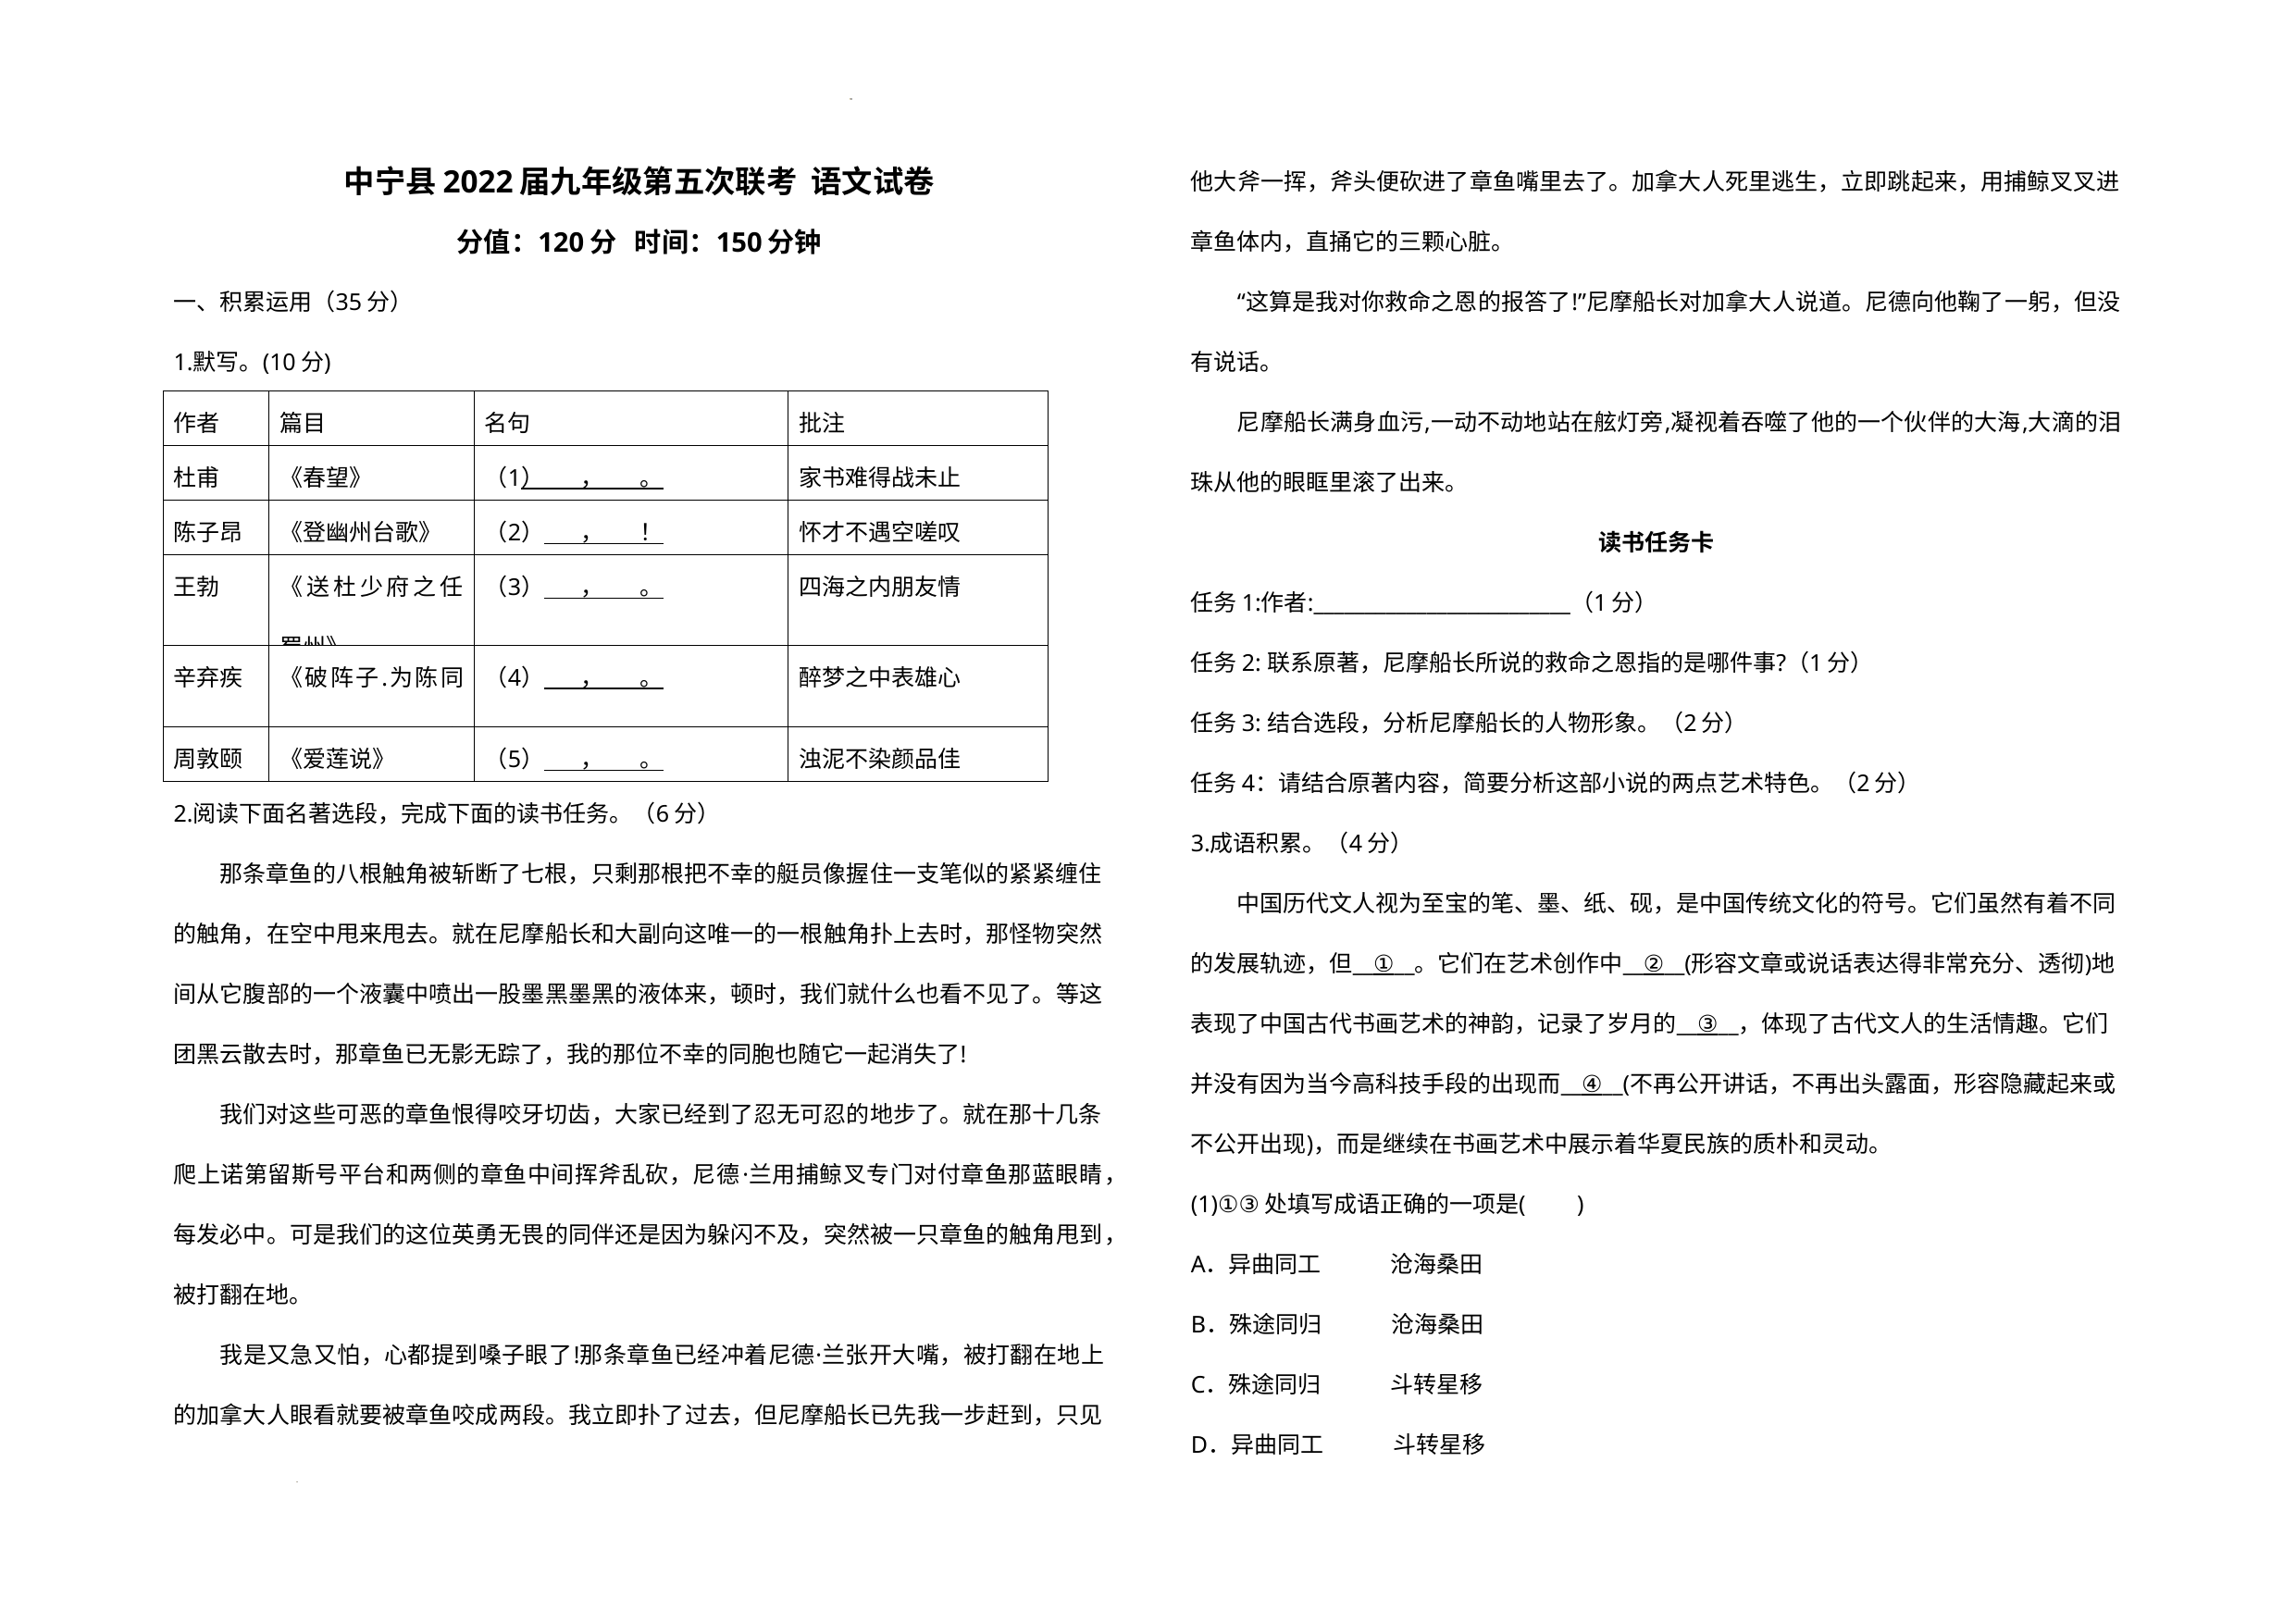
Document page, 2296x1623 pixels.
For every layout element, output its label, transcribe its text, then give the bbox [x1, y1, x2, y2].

text 尼摩船长满身血污,一动不动地站在舷灯旁,凝视着吞噬了他的一个伙伴的大海,大滴的泪珠从他的眼眶里滚了出来。 [1191, 390, 2122, 511]
text 1.默写。(10分) [173, 330, 1104, 390]
text 一、积累运用（35分） [173, 270, 1104, 330]
table_cell 《登幽州台歌》 [269, 501, 474, 554]
table_header 名句 [475, 391, 788, 445]
table_cell 辛弃疾 [164, 646, 268, 726]
table_cell （5） ， 。 [475, 727, 788, 781]
text 任务3: 结合选段，分析尼摩船长的人物形象。（2分） [1191, 691, 2122, 751]
text 分值：120分 时间：150分钟 [173, 210, 1104, 270]
table_header 篇目 [269, 391, 474, 445]
table_cell 陈子昂 [164, 501, 268, 554]
text “这算是我对你救命之恩的报答了!”尼摩船长对加拿大人说道。尼德向他鞠了一躬，但没有说话。 [1191, 270, 2122, 390]
table_cell （4） ， 。 [475, 646, 788, 726]
text 我们对这些可恶的章鱼恨得咬牙切齿，大家已经到了忍无可忍的地步了。就在那十几条爬上诺第留斯号平台和两侧的章鱼中间挥斧乱砍，尼德·兰用捕鲸叉专门对付章鱼那蓝眼睛，每发必中。可是我们的这位英勇无畏的同伴还是因为躲闪不及，突然被一只章鱼的触角甩到，被打翻在地。 [173, 1083, 1104, 1323]
text 那条章鱼的八根触角被斩断了七根，只剩那根把不幸的艇员像握住一支笔似的紧紧缠住的触角，在空中甩来甩去。就在尼摩船长和大副向这唯一的一根触角扑上去时，那怪物突然间从它腹部的一个液囊中喷出一股墨黑墨黑的液体来，顿时，我们就什么也看不见了。等这团黑云散去时，那章鱼已无影无踪了，我的那位不幸的同胞也随它一起消失了! [173, 842, 1104, 1083]
table_header 作者 [164, 391, 268, 445]
text D．异曲同工 斗转星移 [1191, 1413, 2122, 1473]
text A．异曲同工 沧海桑田 [1191, 1233, 2122, 1293]
text 读书任务卡 [1191, 511, 2122, 571]
text (1)①③处填写成语正确的一项是( ) [1191, 1172, 2122, 1233]
table_cell （2） ， ！ [475, 501, 788, 554]
table_cell 醉梦之中表雄心 [788, 646, 1048, 726]
table_cell 家书难得战未止 [788, 446, 1048, 500]
text 中国历代文人视为至宝的笔、墨、纸、砚，是中国传统文化的符号。它们虽然有着不同的发展轨迹，但__①__。它们在艺术创作中__②__(形容文章或说话表达得非常充分、透彻)地表现了中国古代书画艺术的神韵，记录了岁月的__③__，体现了古代文人的生活情趣。它们并没有因为当今高科技手段的出现而__④__(不再公开讲话，不再出头露面，形容隐藏起来或不公开出现)，而是继续在书画艺术中展示着华夏民族的质朴和灵动。 [1191, 872, 2122, 1172]
table_cell 浊泥不染颜品佳 [788, 727, 1048, 781]
table_cell 杜甫 [164, 446, 268, 500]
text 3.成语积累。（4分） [1191, 812, 2122, 872]
text B．殊途同归 沧海桑田 [1191, 1293, 2122, 1353]
table_cell 《春望》 [269, 446, 474, 500]
text 我是又急又怕，心都提到嗓子眼了!那条章鱼已经冲着尼德·兰张开大嘴，被打翻在地上的加拿大人眼看就要被章鱼咬成两段。我立即扑了过去，但尼摩船长已先我一步赶到，只见他大斧一挥，斧头便砍进了章鱼嘴里去了。加拿大人死里逃生，立即跳起来，用捕鲸叉叉进章鱼体内，直捅它的三颗心脏。 [1191, 150, 2122, 270]
table_cell 《爱莲说》 [269, 727, 474, 781]
table_cell （1） ， 。 [475, 446, 788, 500]
table_cell （3） ， 。 [475, 555, 788, 645]
text C．殊途同归 斗转星移 [1191, 1353, 2122, 1413]
text 任务4：请结合原著内容，简要分析这部小说的两点艺术特色。（2分） [1191, 751, 2122, 812]
text 任务2: 联系原著，尼摩船长所说的救命之恩指的是哪件事?（1分） [1191, 631, 2122, 691]
table_cell 《破阵子.为陈同甫赋壮词以寄之》 [269, 646, 474, 726]
table_cell 王勃 [164, 555, 268, 645]
table_cell 周敦颐 [164, 727, 268, 781]
table_cell 四海之内朋友情 [788, 555, 1048, 645]
text 我是又急又怕，心都提到嗓子眼了!那条章鱼已经冲着尼德·兰张开大嘴，被打翻在地上的加拿大人眼看就要被章鱼咬成两段。我立即扑了过去，但尼摩船长已先我一步赶到，只见他大斧一挥，斧头便砍进了章鱼嘴里去了。加拿大人死里逃生，立即跳起来，用捕鲸叉叉进章鱼体内，直捅它的三颗心脏。 [173, 1323, 1104, 1443]
table_cell 《送杜少府之任蜀州》 [269, 555, 474, 645]
table_header 批注 [788, 391, 1048, 445]
table_cell 怀才不遇空嗟叹 [788, 501, 1048, 554]
text 任务1:作者:_________________________（1分） [1191, 571, 2122, 631]
text 中宁县2022届九年级第五次联考 语文试卷 [173, 150, 1104, 210]
text 2.阅读下面名著选段，完成下面的读书任务。（6分） [173, 782, 1104, 842]
